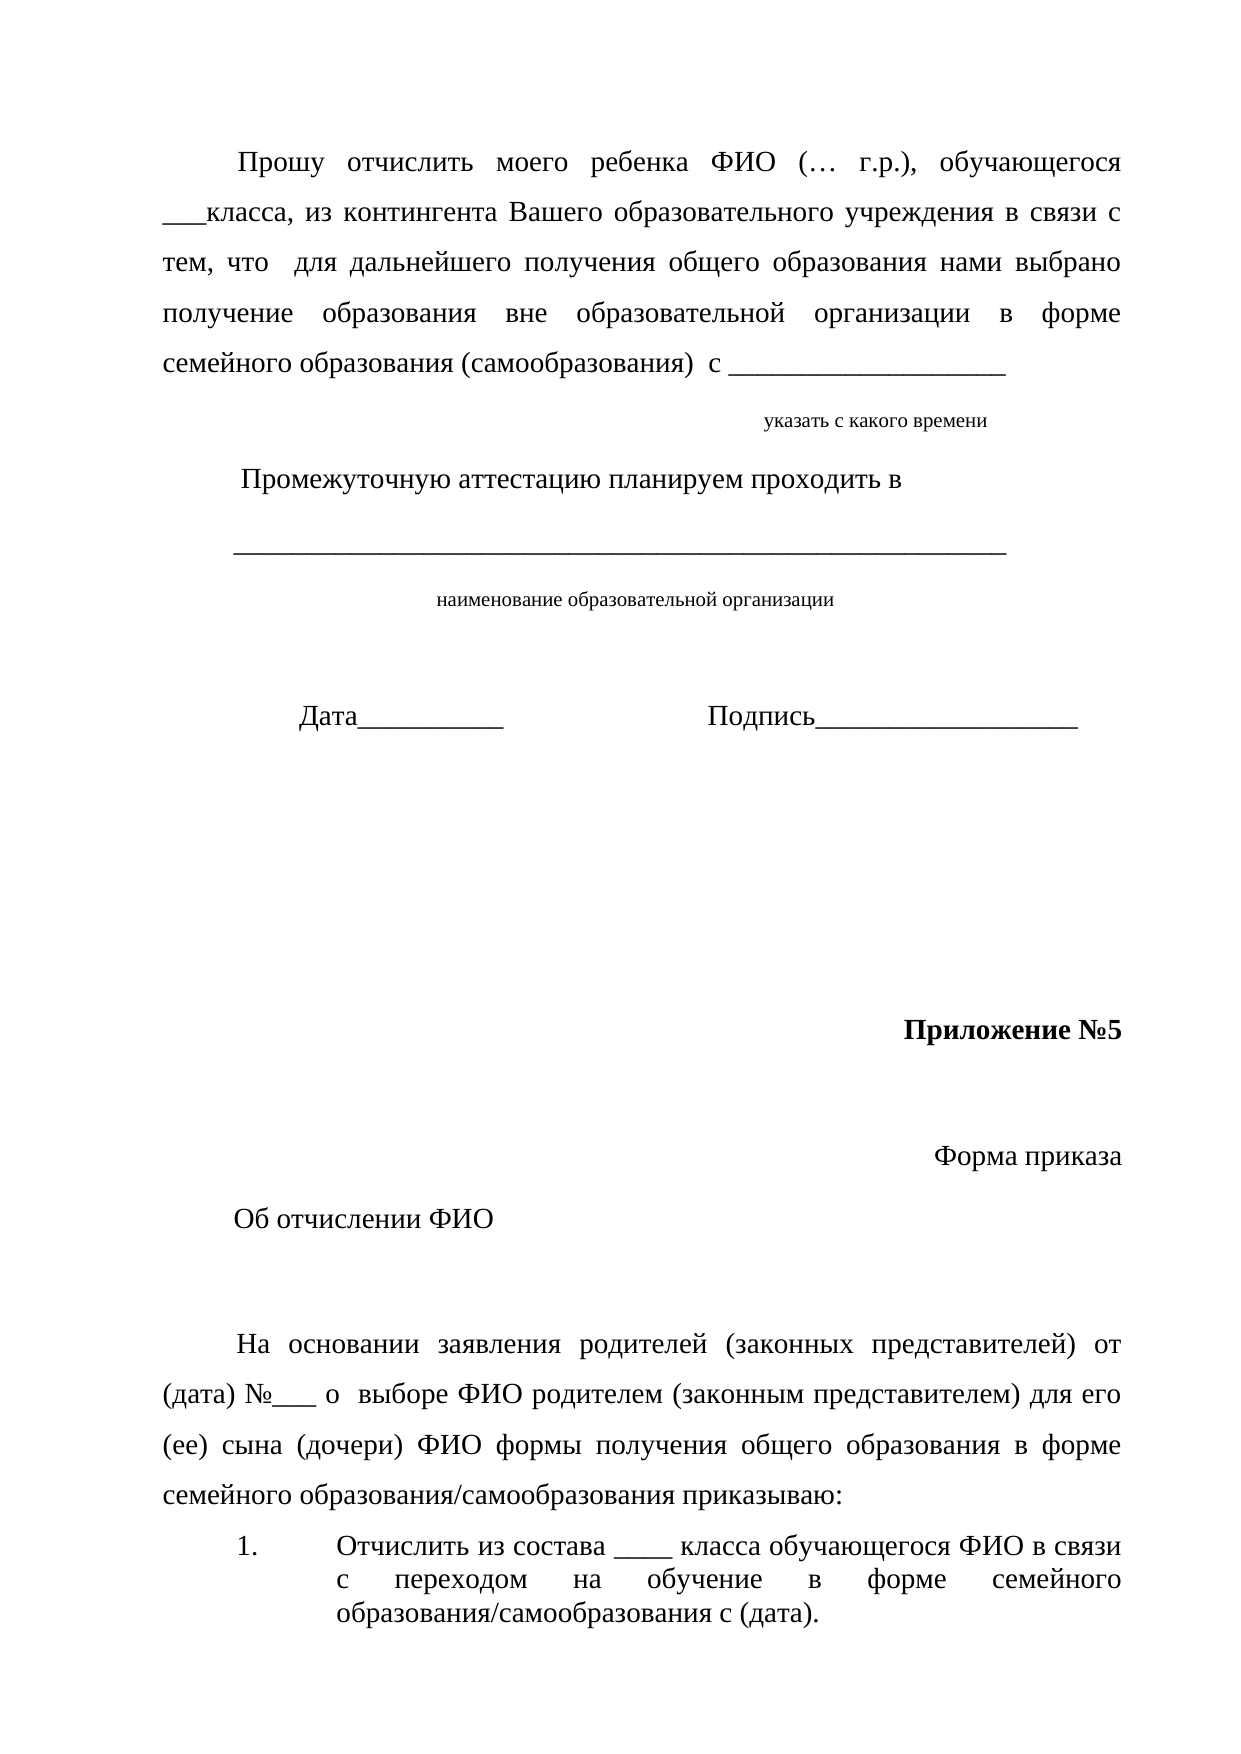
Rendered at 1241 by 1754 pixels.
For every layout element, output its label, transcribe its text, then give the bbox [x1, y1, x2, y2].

text Промежуточную аттестацию планируем проходить в [162, 461, 1122, 495]
text Дата__________ Подпись__________________ [162, 698, 1122, 732]
text наименование образовательной организации [162, 587, 1122, 611]
text Об отчислении ФИО [162, 1201, 1122, 1234]
text указать с какого времени [162, 408, 1122, 432]
text Форма приказа [162, 1138, 1122, 1171]
text Прошу отчислить моего ребенка ФИО (… г.р.), обучающегося ___класса, из контингента Вашего образовательного учреждения в связи с тем, что для дальнейшего получения общего образования нами выбрано получение образования вне образовательной организации в форме семейного образования (самообразования) с ___________________ [162, 144, 1122, 379]
list Отчислить из состава ____ класса обучающегося ФИО в связи с переходом на обучение в форме семейного образования/самообразования с (дата). [236, 1528, 1122, 1628]
text На основании заявления родителей (законных представителей) от (дата) №___ о выборе ФИО родителем (законным представителем) для его (ее) сына (дочери) ФИО формы получения общего образования в форме семейного образования/самообразования приказываю: [162, 1326, 1122, 1511]
text _____________________________________________________ [162, 524, 1122, 558]
text Приложение №5 [162, 1012, 1122, 1046]
